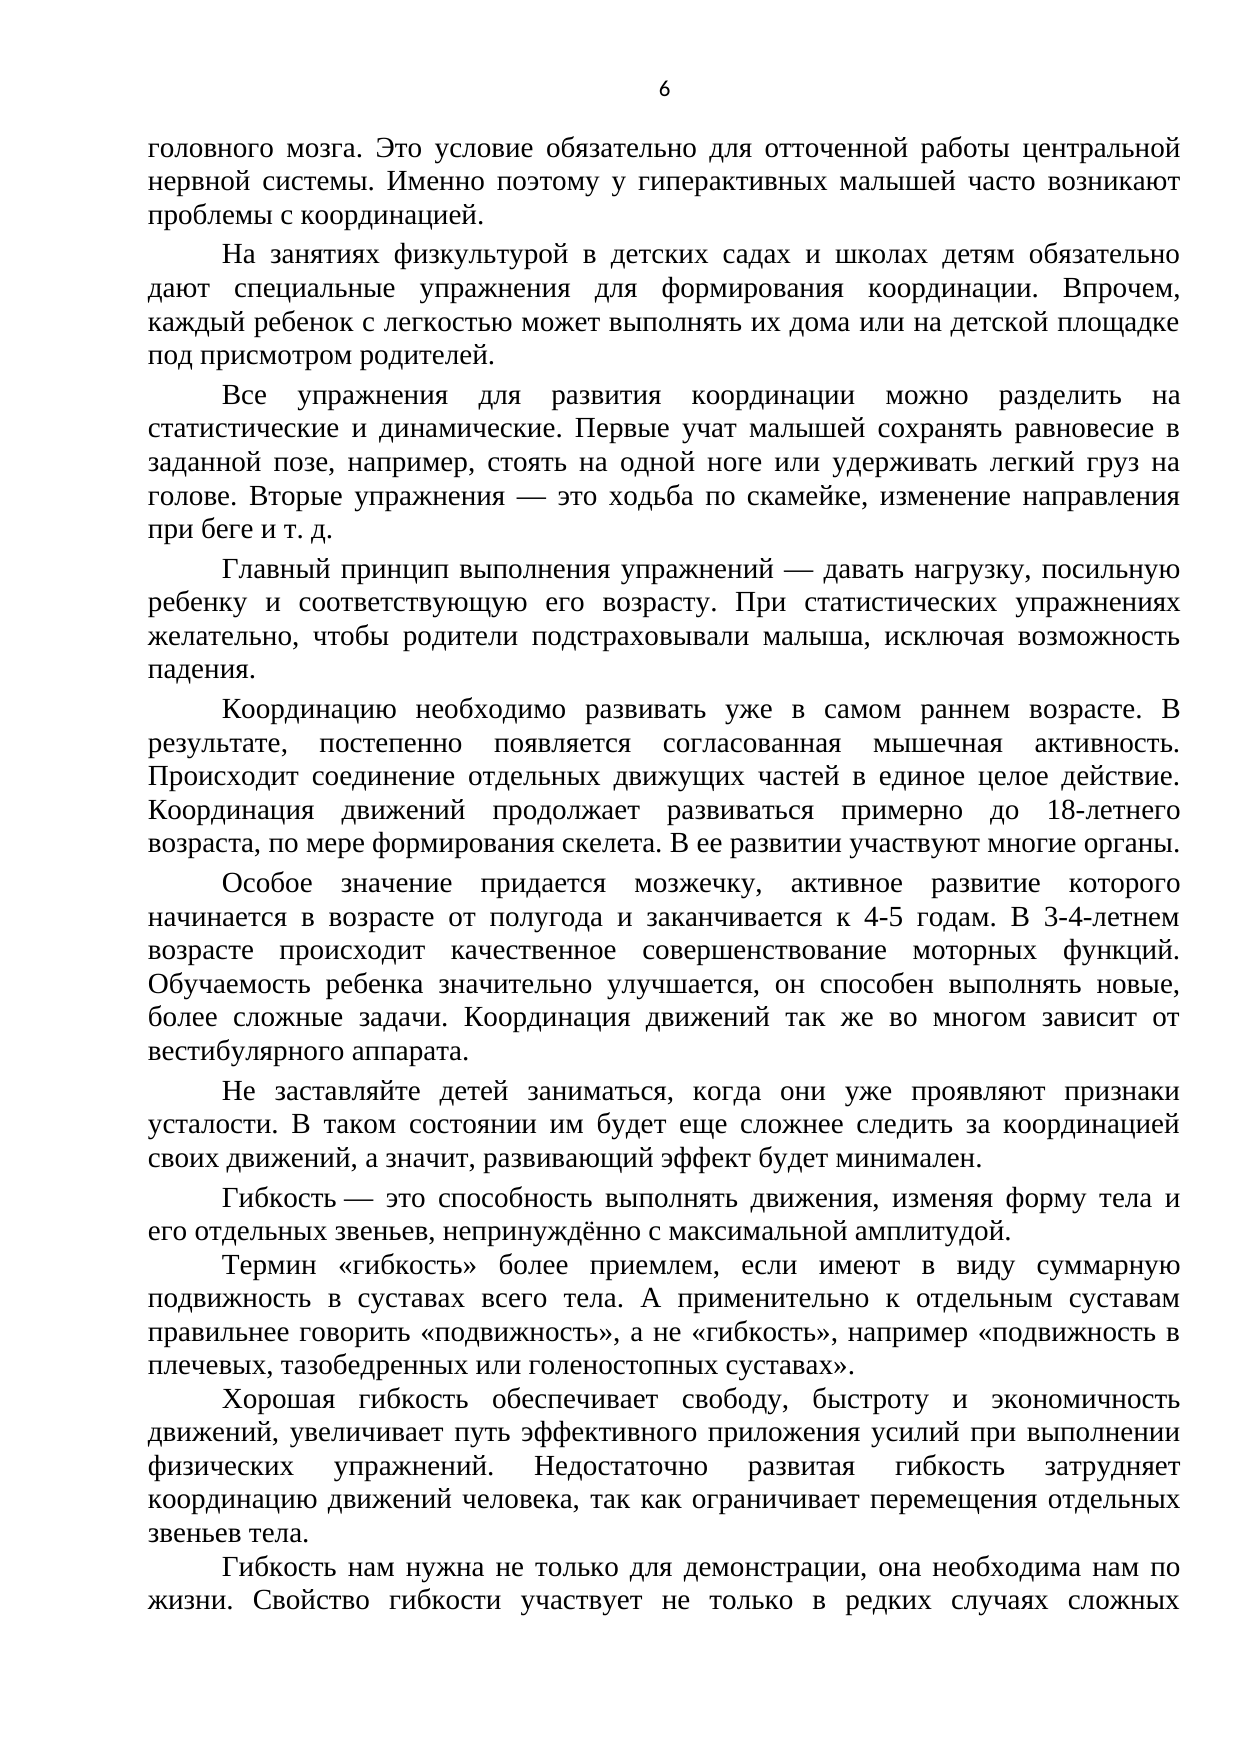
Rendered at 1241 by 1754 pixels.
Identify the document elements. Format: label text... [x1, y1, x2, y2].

text Главный принцип выполнения упражнений — давать нагрузку, посильную ребенку и соответствующую его возрасту. При статистических упражнениях желательно, чтобы родители подстраховывали малыша, исключая возможность падения. [148, 551, 1181, 685]
text Все упражнения для развития координации можно разделить на статистические и динамические. Первые учат малышей сохранять равновесие в заданной позе, например, стоять на одной ноге или удерживать легкий груз на голове. Вторые упражнения — это ходьба по скамейке, изменение направления при беге и т. д. [148, 377, 1181, 545]
text Гибкость — это способность выполнять движения, изменяя форму тела и его отдельных звеньев, непринуждённо с максимальной амплитудой. [148, 1180, 1181, 1247]
text Термин «гибкость» более приемлем, если имеют в виду суммарную подвижность в суставах всего тела. А применительно к отдельным суставам правильнее говорить «подвижность», а не «гибкость», например «подвижность в плечевых, тазобедренных или голеностопных суставах». [148, 1247, 1181, 1381]
text На занятиях физкультурой в детских садах и школах детям обязательно дают специальные упражнения для формирования координации. Впрочем, каждый ребенок с легкостью может выполнять их дома или на детской площадке под присмотром родителей. [148, 237, 1181, 371]
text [148, 130, 1181, 230]
text Не заставляйте детей заниматься, когда они уже проявляют признаки усталости. В таком состоянии им будет еще сложнее следить за координацией своих движений, а значит, развивающий эффект будет минимален. [148, 1073, 1181, 1173]
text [148, 1549, 1181, 1616]
text Координацию необходимо развивать уже в самом раннем возрасте. В результате, постепенно появляется согласованная мышечная активность. Происходит соединение отдельных движущих частей в единое целое действие. Координация движений продолжает развиваться примерно до 18-летнего возраста, по мере формирования скелета. В ее развитии участвуют многие органы. [148, 691, 1181, 859]
text Хорошая гибкость обеспечивает свободу, быстроту и экономичность движений, увеличивает путь эффективного приложения усилий при выполнении физических упражнений. Недостаточно развитая гибкость затрудняет координацию движений человека, так как ограничивает перемещения отдельных звеньев тела. [148, 1381, 1181, 1549]
text Особое значение придается мозжечку, активное развитие которого начинается в возрасте от полугода и заканчивается к 4-5 годам. В 3-4-летнем возрасте происходит качественное совершенствование моторных функций. Обучаемость ребенка значительно улучшается, он способен выполнять новые, более сложные задачи. Координация движений так же во многом зависит от вестибулярного аппарата. [148, 865, 1181, 1067]
